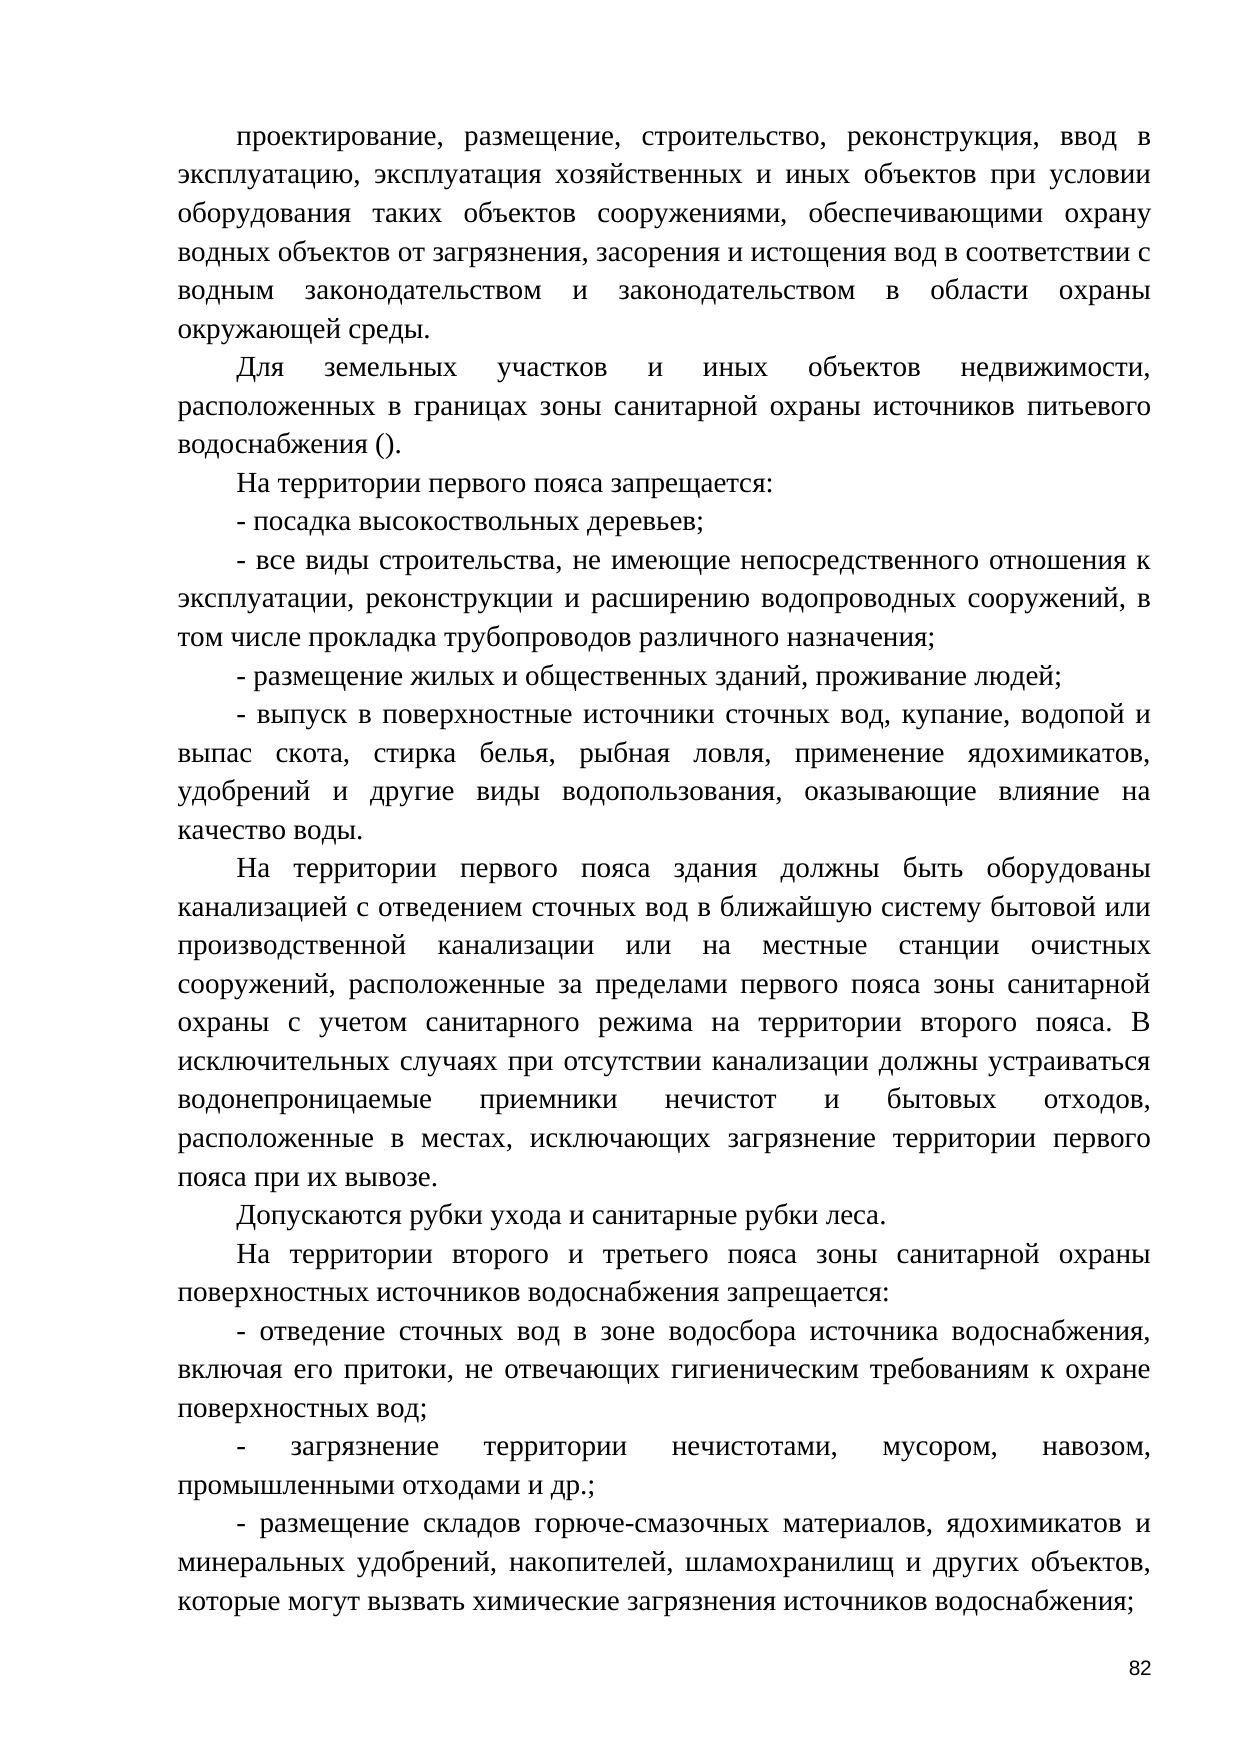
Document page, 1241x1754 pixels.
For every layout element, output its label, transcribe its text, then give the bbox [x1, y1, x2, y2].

text - отведение сточных вод в зоне водосбора источника водоснабжения, включая его притоки, не отвечающих гигиеническим требованиям к охране поверхностных вод; [177, 1313, 1152, 1423]
text - все виды строительства, не имеющие непосредственного отношения к эксплуатации, реконструкции и расширению водопроводных сооружений, в том числе прокладка трубопроводов различного назначения; [177, 542, 1152, 653]
text - выпуск в поверхностные источники сточных вод, купание, водопой и выпас скота, стирка белья, рыбная ловля, применение ядохимикатов, удобрений и другие виды водопользования, оказывающие влияние на качество воды. [177, 696, 1152, 845]
text Для земельных участков и иных объектов недвижимости, расположенных в границах зоны санитарной охраны источников питьевого водоснабжения (). [177, 349, 1152, 460]
text - размещение складов горюче-смазочных материалов, ядохимикатов и минеральных удобрений, накопителей, шламохранилищ и других объектов, которые могут вызвать химические загрязнения источников водоснабжения; [177, 1506, 1152, 1616]
text Допускаются рубки ухода и санитарные рубки леса. [177, 1197, 1152, 1231]
text - размещение жилых и общественных зданий, проживание людей; [177, 658, 1152, 691]
text На территории первого пояса запрещается: [177, 465, 1152, 498]
text - загрязнение территории нечистотами, мусором, навозом, промышленными отходами и др.; [177, 1428, 1152, 1501]
text - посадка высокоствольных деревьев; [177, 503, 1152, 537]
text На территории первого пояса здания должны быть оборудованы канализацией с отведением сточных вод в ближайшую систему бытовой или производственной канализации или на местные станции очистных сооружений, расположенные за пределами первого пояса зоны санитарной охраны с учетом санитарного режима на территории второго пояса. В исключительных случаях при отсутствии канализации должны устраиваться водонепроницаемые приемники нечистот и бытовых отходов, расположенные в местах, исключающих загрязнение территории первого пояса при их вывозе. [177, 850, 1152, 1192]
text На территории второго и третьего пояса зоны санитарной охраны поверхностных источников водоснабжения запрещается: [177, 1236, 1152, 1308]
text проектирование, размещение, строительство, реконструкция, ввод в эксплуатацию, эксплуатация хозяйственных и иных объектов при условии оборудования таких объектов сооружениями, обеспечивающими охрану водных объектов от загрязнения, засорения и истощения вод в соответствии с водным законодательством и законодательством в области охраны окружающей среды. [177, 118, 1152, 344]
